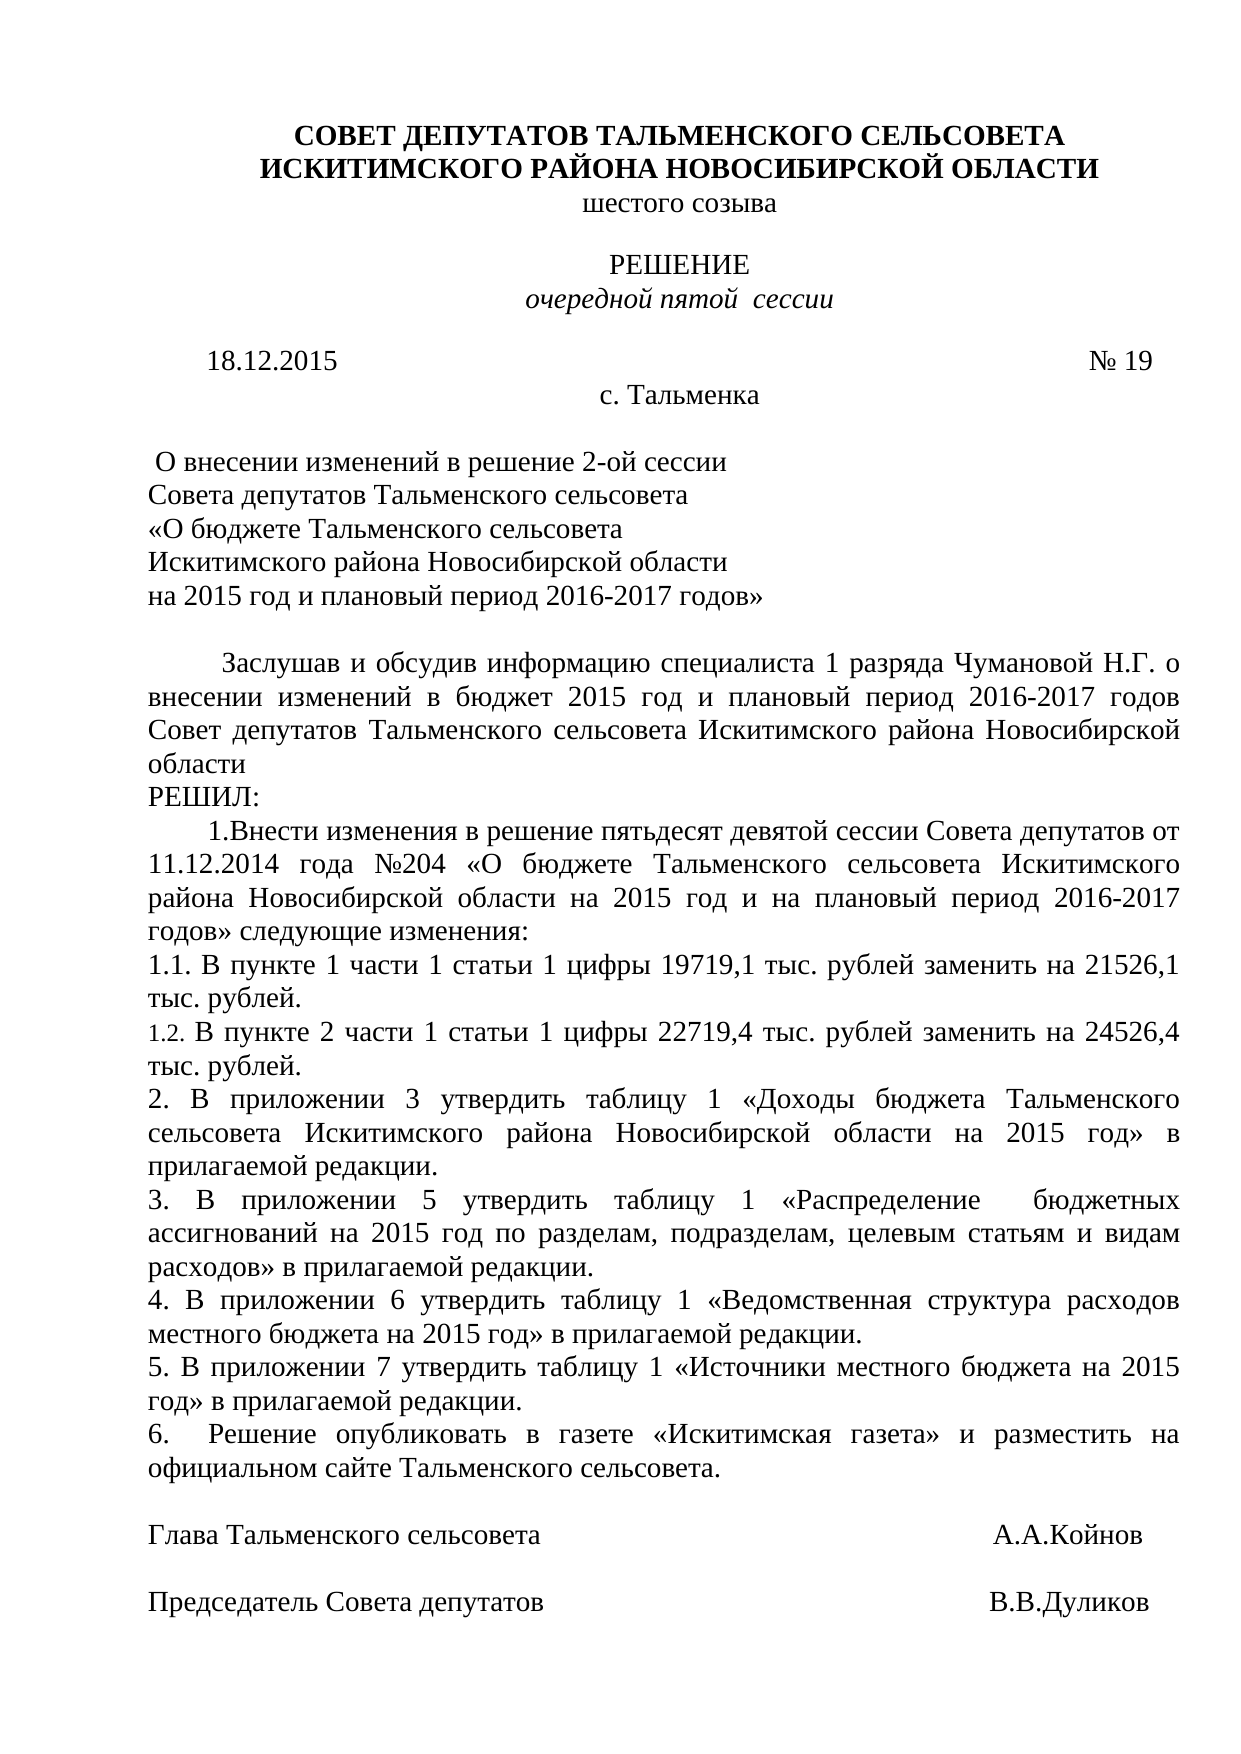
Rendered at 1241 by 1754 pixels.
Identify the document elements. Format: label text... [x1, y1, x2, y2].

text 4. В приложении 6 утвердить таблицу 1 «Ведомственная структура расходов местного бюджета на 2015 год» в прилагаемой редакции. [148, 1282, 1181, 1349]
text Совета депутатов Тальменского сельсовета [148, 477, 1181, 511]
text 6. Решение опубликовать в газете «Искитимская газета» и разместить на официальном сайте Тальменского сельсовета. [148, 1417, 1181, 1484]
text 3. В приложении 5 утвердить таблицу 1 «Распределение бюджетных ассигнований на 2015 год по разделам, подразделам, целевым статьям и видам расходов» в прилагаемой редакции. [148, 1182, 1181, 1282]
text РЕШЕНИЕ [91, 247, 1211, 281]
text 5. В приложении 7 утвердить таблицу 1 «Источники местного бюджета на 2015 год» в прилагаемой редакции. [148, 1349, 1181, 1417]
text 2. В приложении 3 утвердить таблицу 1 «Доходы бюджета Тальменского сельсовета Искитимского района Новосибирской области на 2015 год» в прилагаемой редакции. [148, 1081, 1181, 1182]
text СОВЕТ ДЕПУТАТОВ ТАЛЬМЕНСКОГО СЕЛЬСОВЕТА [148, 118, 1211, 152]
text 1.Внести изменения в решение пятьдесят девятой сессии Совета депутатов от 11.12.2014 года №204 «О бюджете Тальменского сельсовета Искитимского района Новосибирской области на 2015 год и на плановый период 2016-2017 годов» следующие изменения: [148, 813, 1181, 947]
text очередной пятой сессии [91, 281, 1211, 314]
text ИСКИТИМСКОГО РАЙОНА НОВОСИБИРСКОЙ ОБЛАСТИ [91, 152, 1211, 185]
text 1.1. В пункте 1 части 1 статьи 1 цифры 19719,1 тыс. рублей заменить на 21526,1 тыс. рублей. [148, 947, 1181, 1014]
text О внесении изменений в решение 2-ой сессии [148, 444, 1181, 477]
text 1.2. В пункте 2 части 1 статьи 1 цифры 22719,4 тыс. рублей заменить на 24526,4 тыс. рублей. [148, 1014, 1181, 1081]
text шестого созыва [148, 185, 1211, 219]
text на 2015 год и плановый период 2016-2017 годов» [148, 578, 1181, 612]
text 18.12.2015 № 19 [91, 343, 1211, 377]
text Искитимского района Новосибирской области [148, 544, 1181, 578]
text Заслушав и обсудив информацию специалиста 1 разряда Чумановой Н.Г. о внесении изменений в бюджет 2015 год и плановый период 2016-2017 годов Совет депутатов Тальменского сельсовета Искитимского района Новосибирской области [148, 645, 1181, 779]
text «О бюджете Тальменского сельсовета [148, 511, 1181, 544]
text Председатель Совета депутатов В.В.Дуликов [148, 1584, 1211, 1618]
text РЕШИЛ: [148, 779, 1181, 813]
text с. Тальменка [91, 377, 1211, 410]
text Глава Тальменского сельсовета А.А.Койнов [148, 1517, 1211, 1551]
